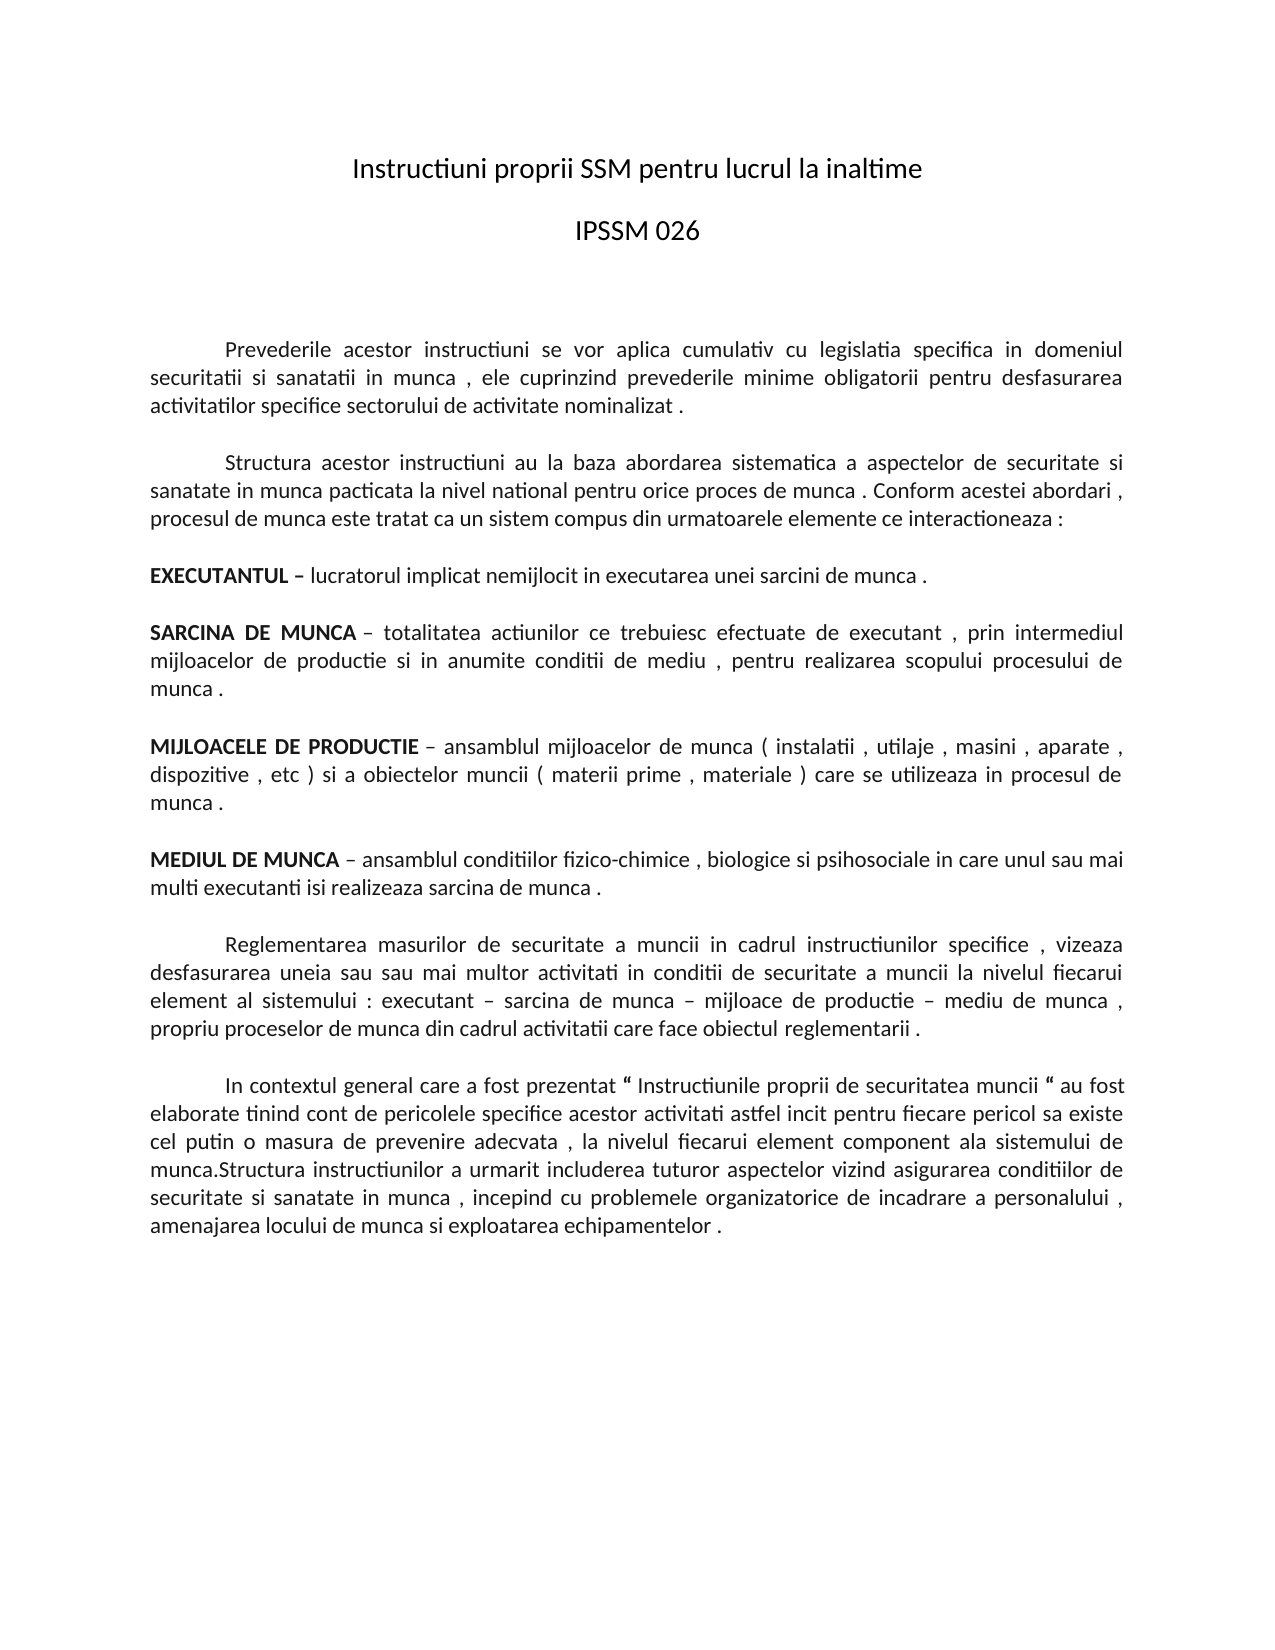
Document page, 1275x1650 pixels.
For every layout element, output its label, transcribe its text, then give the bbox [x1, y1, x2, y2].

text Reglementarea masurilor de securitate a muncii in cadrul instructiunilor specifice , vizeaza desfasurarea uneia sau sau mai multor activitati in conditii de securitate a muncii la nivelul fiecarui element al sistemului : executant – sarcina de munca – mijloace de productie – mediu de munca , propriu proceselor de munca din cadrul activitatii care face obiectul reglementarii . [150, 930, 1125, 1042]
text Prevederile acestor instructiuni se vor aplica cumulativ cu legislatia specifica in domeniul securitatii si sanatatii in munca , ele cuprinzind prevederile minime obligatorii pentru desfasurarea activitatilor specifice sectorului de activitate nominalizat . [150, 335, 1125, 419]
text In contextul general care a fost prezentat “ Instructiunile proprii de securitatea muncii “ au fost elaborate tinind cont de pericolele specifice acestor activitati astfel incit pentru fiecare pericol sa existe cel putin o masura de prevenire adecvata , la nivelul fiecarui element component ala sistemului de munca.Structura instructiunilor a urmarit includerea tuturor aspectelor vizind asigurarea conditiilor de securitate si sanatate in munca , incepind cu problemele organizatorice de incadrare a personalului , amenajarea locului de munca si exploatarea echipamentelor . [150, 1071, 1125, 1239]
text MEDIUL DE MUNCA – ansamblul conditiilor fizico-chimice , biologice si psihosociale in care unul sau mai multi executanti isi realizeaza sarcina de munca . [150, 845, 1125, 901]
text IPSSM 026 [150, 212, 1125, 247]
text Instructiuni proprii SSM pentru lucrul la inaltime [150, 150, 1125, 186]
text Structura acestor instructiuni au la baza abordarea sistematica a aspectelor de securitate si sanatate in munca pacticata la nivel national pentru orice proces de munca . Conform acestei abordari , procesul de munca este tratat ca un sistem compus din urmatoarele elemente ce interactioneaza : [150, 448, 1125, 532]
text MIJLOACELE DE PRODUCTIE – ansamblul mijloacelor de munca ( instalatii , utilaje , masini , aparate , dispozitive , etc ) si a obiectelor muncii ( materii prime , materiale ) care se utilizeaza in procesul de munca . [150, 732, 1125, 816]
text SARCINA DE MUNCA – totalitatea actiunilor ce trebuiesc efectuate de executant , prin intermediul mijloacelor de productie si in anumite conditii de mediu , pentru realizarea scopului procesului de munca . [150, 618, 1125, 703]
text EXECUTANTUL – lucratorul implicat nemijlocit in executarea unei sarcini de munca . [150, 561, 1125, 589]
